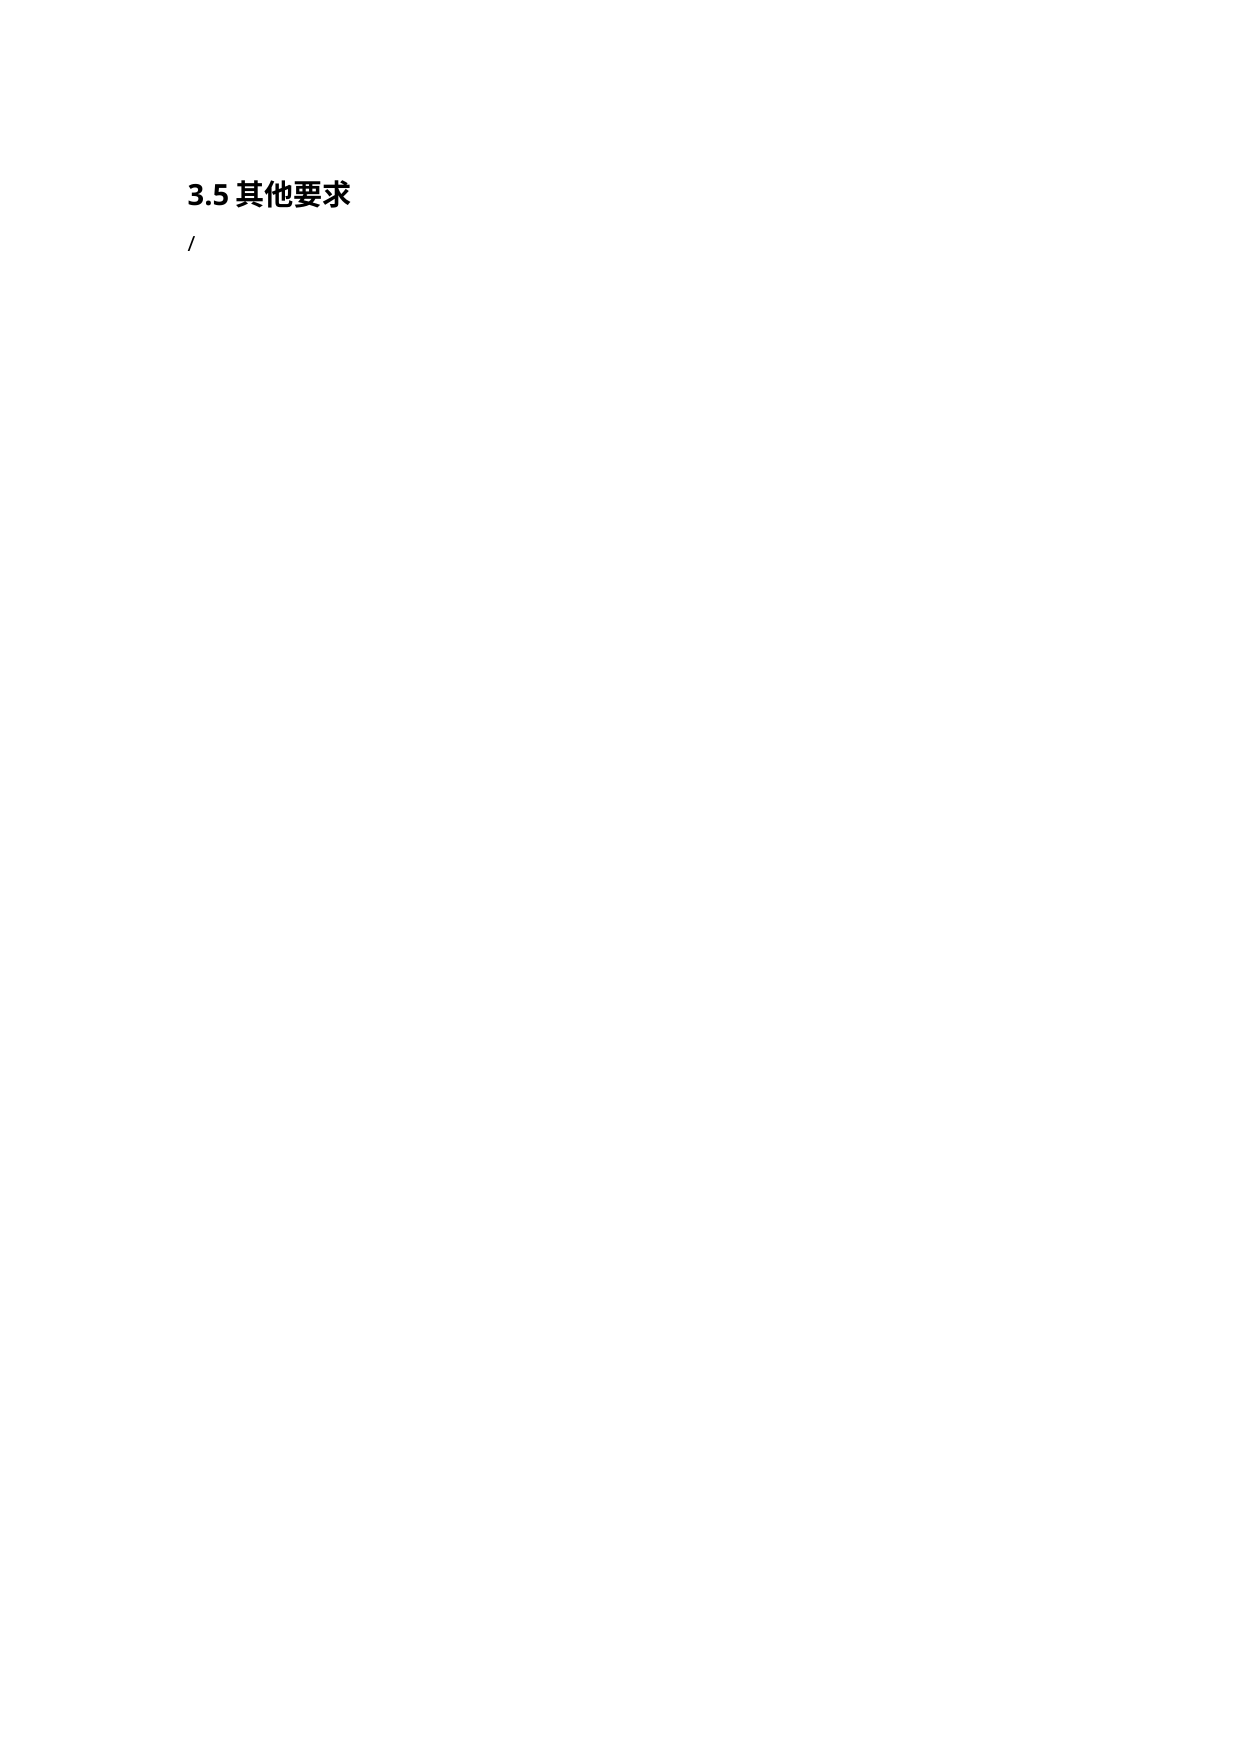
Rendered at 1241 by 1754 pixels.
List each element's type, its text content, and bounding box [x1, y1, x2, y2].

text / [187, 227, 1053, 259]
text 3.5其他要求 [187, 162, 1053, 227]
